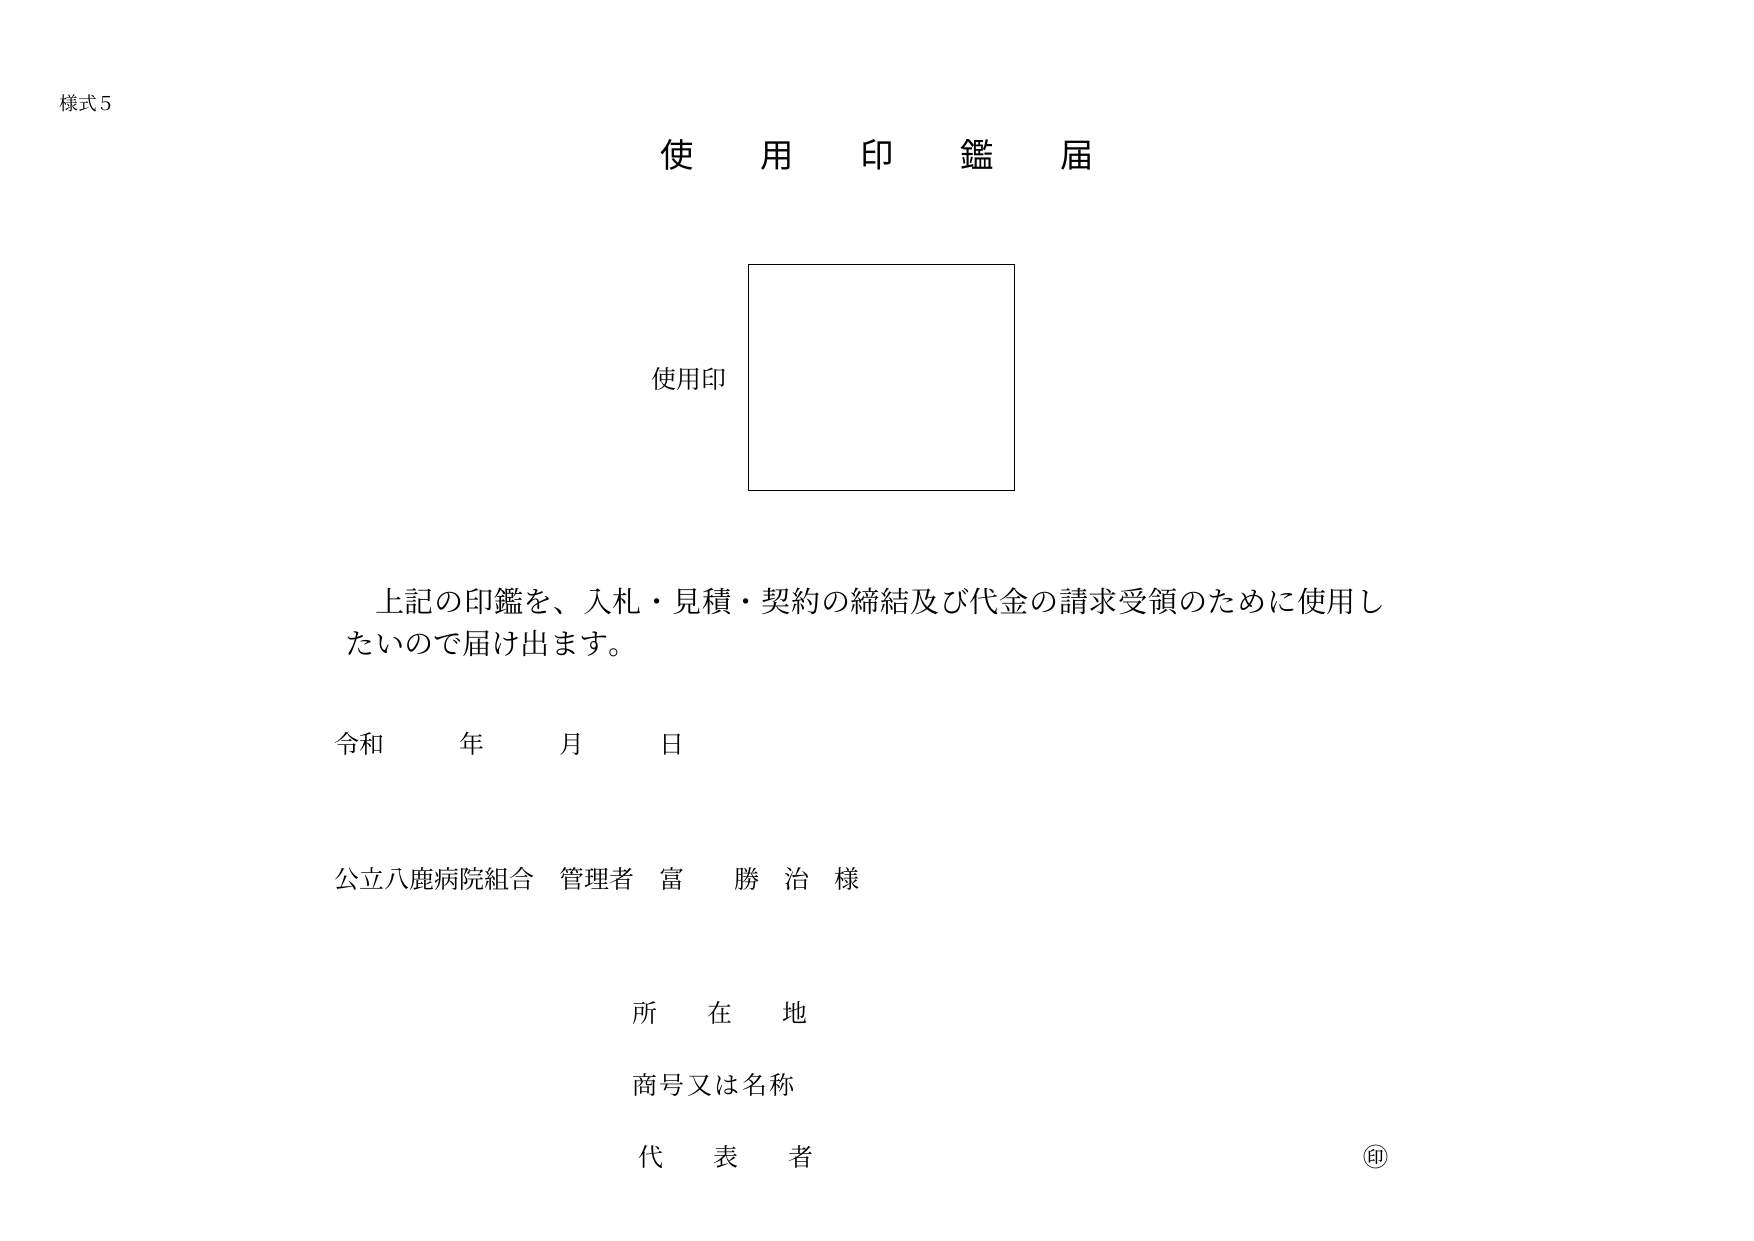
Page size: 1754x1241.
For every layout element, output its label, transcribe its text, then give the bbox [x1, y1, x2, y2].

table_header [749, 265, 1014, 490]
table_header 使用印 [161, 264, 748, 490]
text 上記の印鑑を、入札・見積・契約の締結及び代金の請求受領のために使用したいので届け出ます。 [346, 579, 1388, 662]
text 令和 年 月 日 [59, 725, 1388, 761]
text 所 在 地 [632, 994, 1388, 1030]
text 代 表 者 ㊞ [639, 1137, 1571, 1173]
text 様式５ [59, 89, 1695, 116]
text 使 用 印 鑑 届 [59, 129, 1695, 177]
text 商号又は名称 [632, 1066, 1388, 1102]
text 公立八鹿病院組合 管理者 富 勝 治 様 [59, 859, 1388, 895]
